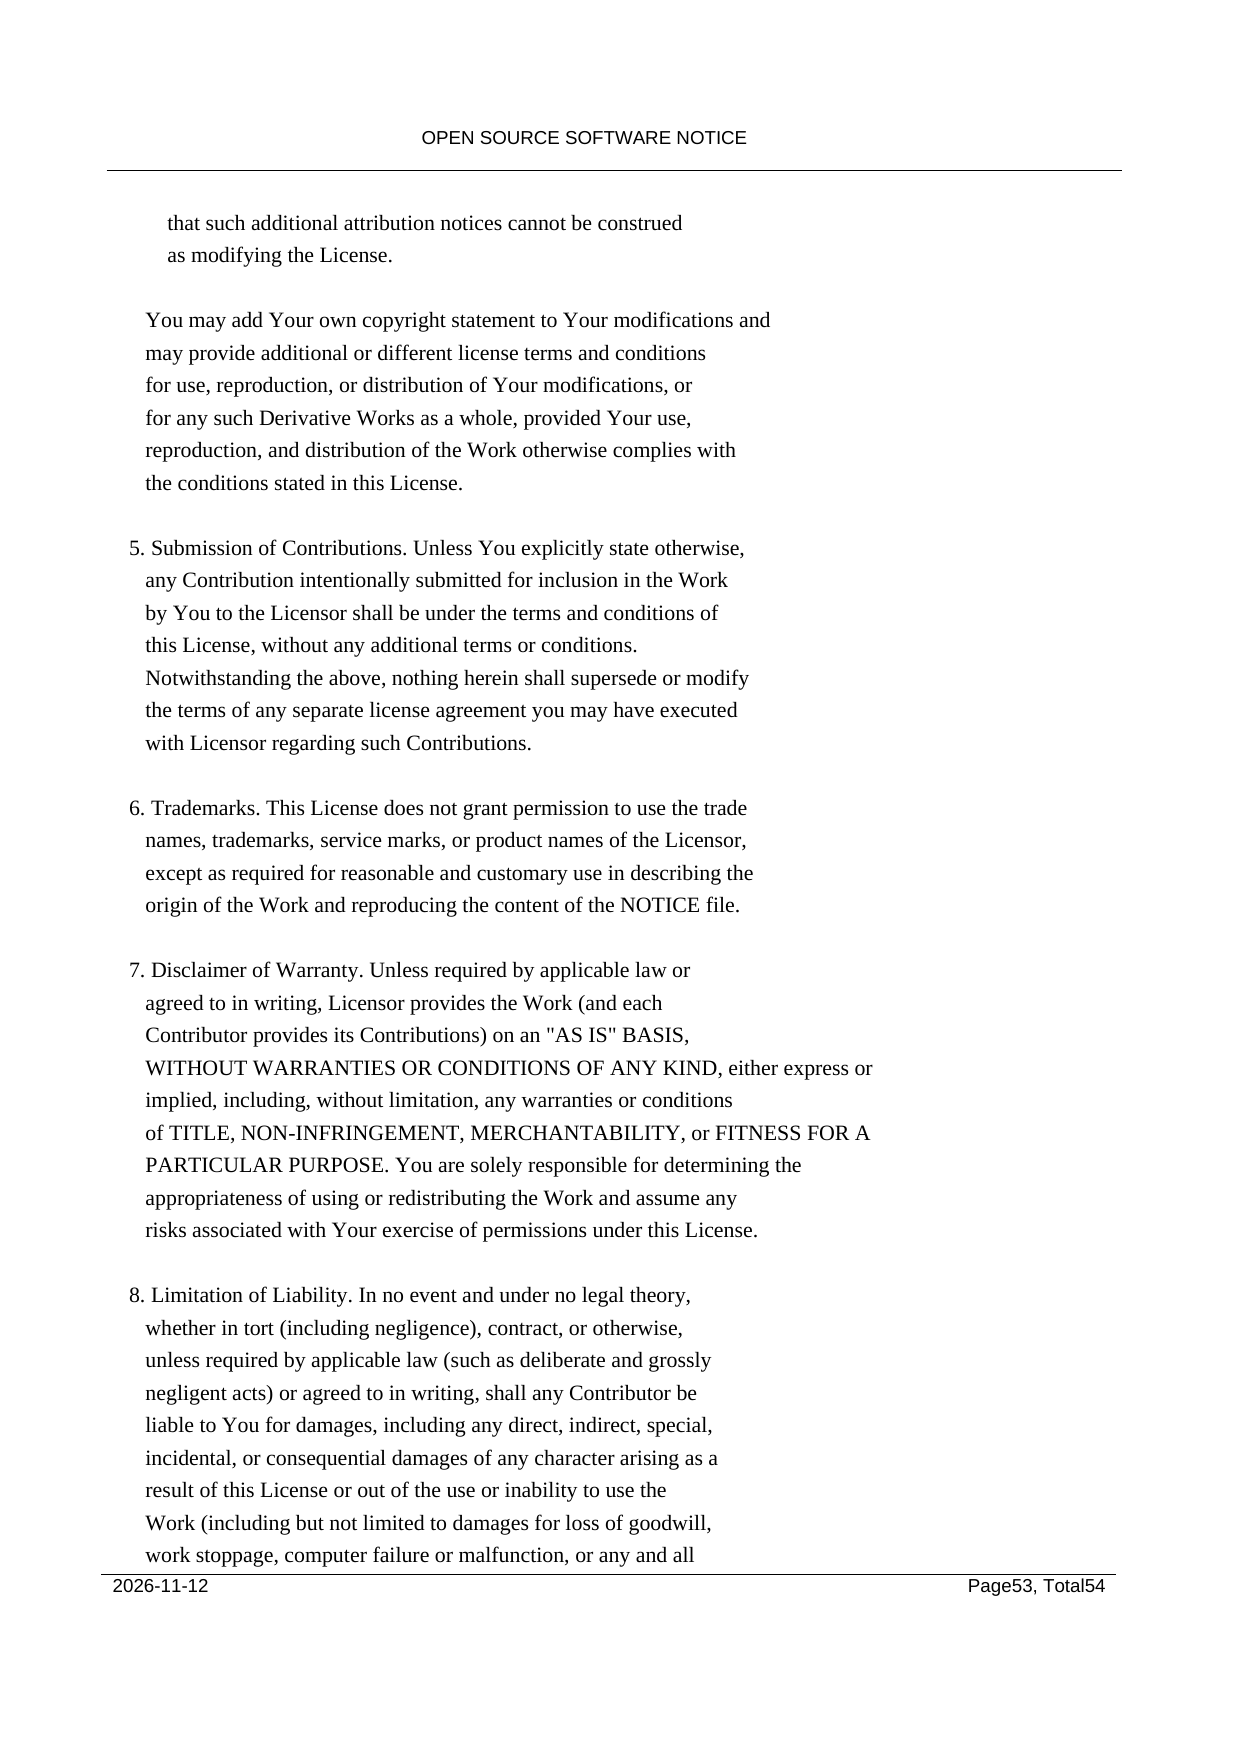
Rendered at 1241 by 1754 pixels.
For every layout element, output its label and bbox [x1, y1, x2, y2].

text [112, 206, 1128, 1571]
